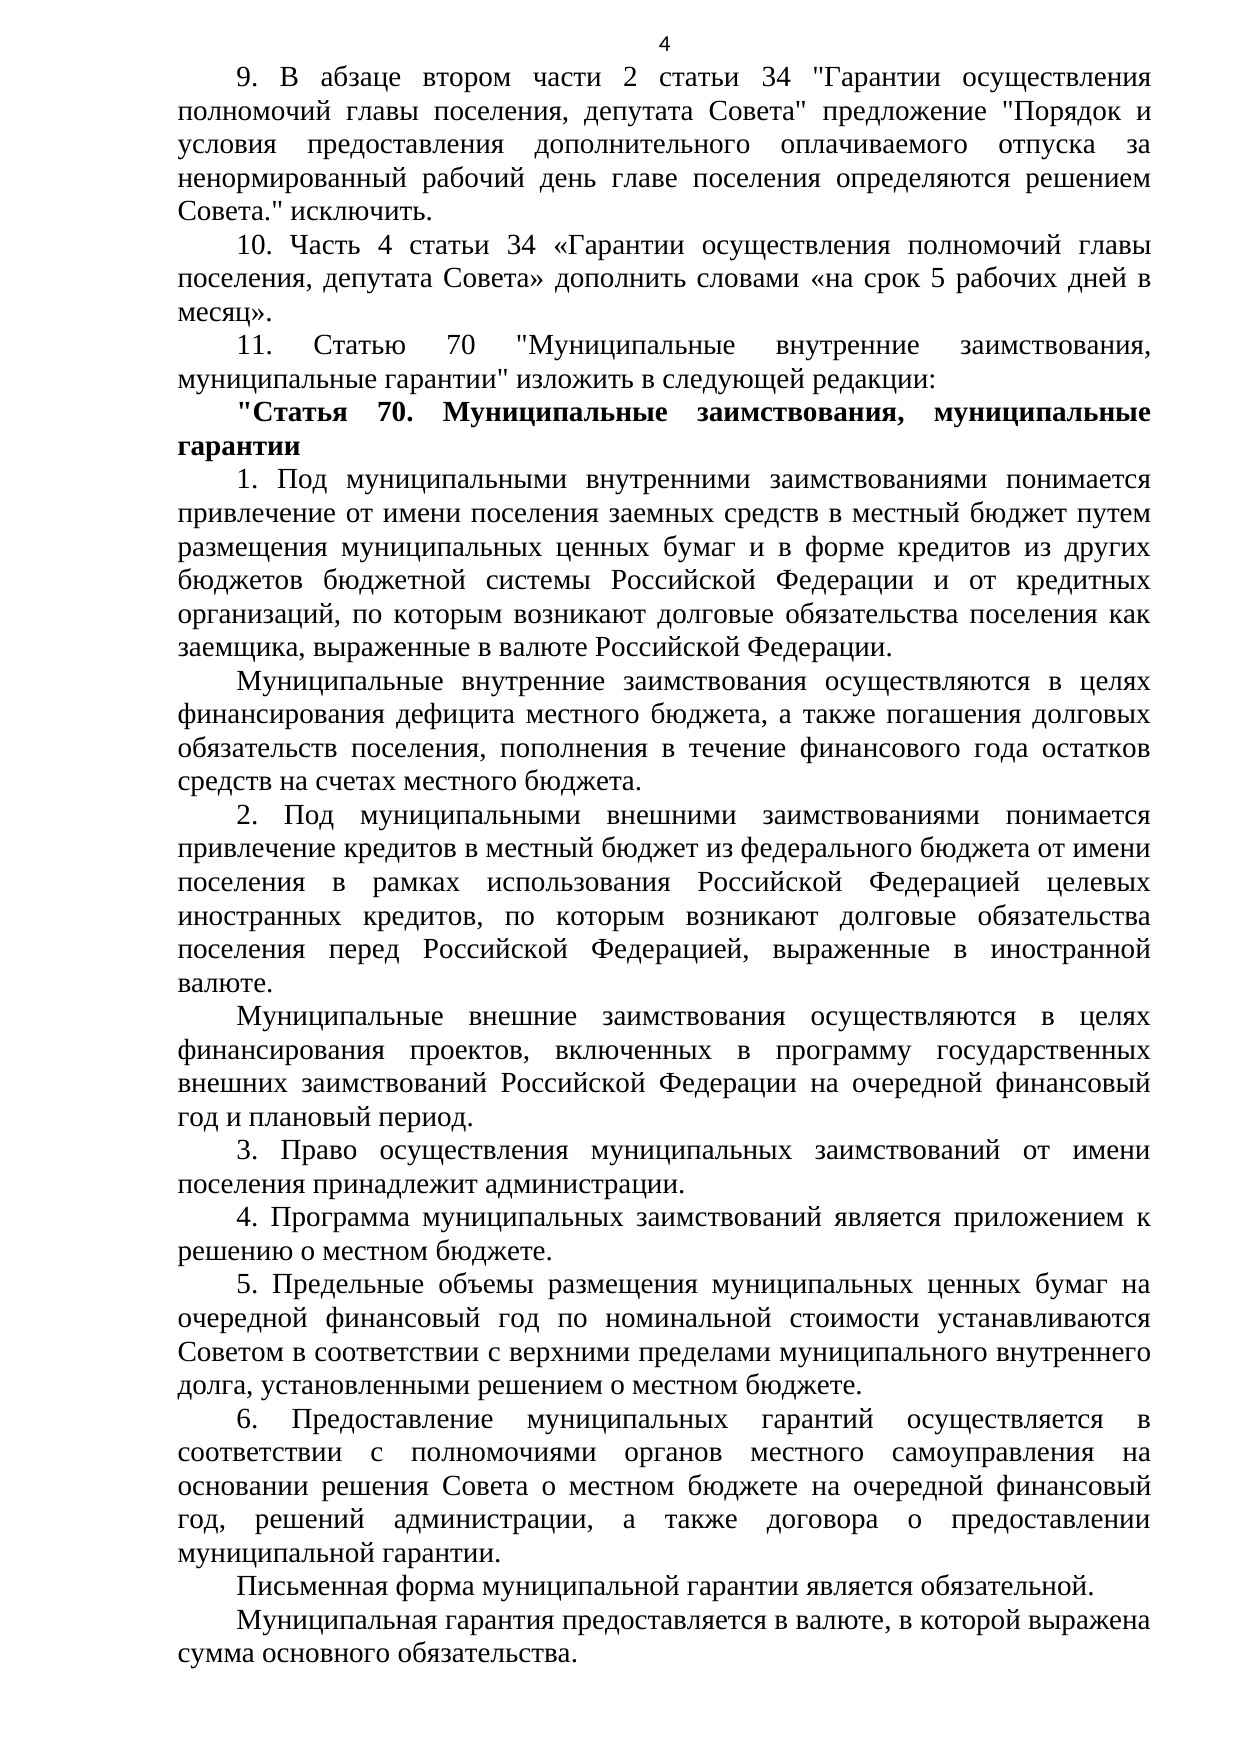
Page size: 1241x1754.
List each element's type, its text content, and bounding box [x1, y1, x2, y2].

text Письменная форма муниципальной гарантии является обязательной. [177, 1568, 1152, 1602]
text "Статья 70. Муниципальные заимствования, муниципальные гарантии [177, 394, 1152, 462]
text 1. Под муниципальными внутренними заимствованиями понимается привлечение от имени поселения заемных средств в местный бюджет путем размещения муниципальных ценных бумаг и в форме кредитов из других бюджетов бюджетной системы Российской Федерации и от кредитных организаций, по которым возникают долговые обязательства поселения как заемщика, выраженные в валюте Российской Федерации. [177, 462, 1152, 663]
text 3. Право осуществления муниципальных заимствований от имени поселения принадлежит администрации. [177, 1132, 1152, 1199]
text 2. Под муниципальными внешними заимствованиями понимается привлечение кредитов в местный бюджет из федерального бюджета от имени поселения в рамках использования Российской Федерацией целевых иностранных кредитов, по которым возникают долговые обязательства поселения перед Российской Федерацией, выраженные в иностранной валюте. [177, 797, 1152, 998]
text 5. Предельные объемы размещения муниципальных ценных бумаг на очередной финансовый год по номинальной стоимости устанавливаются Советом в соответствии с верхними пределами муниципального внутреннего долга, установленными решением о местном бюджете. [177, 1267, 1152, 1401]
text 9. В абзаце втором части 2 статьи 34 "Гарантии осуществления полномочий главы поселения, депутата Совета" предложение "Порядок и условия предоставления дополнительного оплачиваемого отпуска за ненормированный рабочий день главе поселения определяются решением Совета." исключить. [177, 59, 1152, 227]
text 4. Программа муниципальных заимствований является приложением к решению о местном бюджете. [177, 1199, 1152, 1267]
text Муниципальные внешние заимствования осуществляются в целях финансирования проектов, включенных в программу государственных внешних заимствований Российской Федерации на очередной финансовый год и плановый период. [177, 998, 1152, 1132]
text 10. Часть 4 статьи 34 «Гарантии осуществления полномочий главы поселения, депутата Совета» дополнить словами «на срок 5 рабочих дней в месяц». [177, 227, 1152, 327]
text 6. Предоставление муниципальных гарантий осуществляется в соответствии с полномочиями органов местного самоуправления на основании решения Совета о местном бюджете на очередной финансовый год, решений администрации, а также договора о предоставлении муниципальной гарантии. [177, 1401, 1152, 1568]
text Муниципальные внутренние заимствования осуществляются в целях финансирования дефицита местного бюджета, а также погашения долговых обязательств поселения, пополнения в течение финансового года остатков средств на счетах местного бюджета. [177, 663, 1152, 797]
text Муниципальная гарантия предоставляется в валюте, в которой выражена сумма основного обязательства. [177, 1602, 1152, 1669]
text 11. Статью 70 "Муниципальные внутренние заимствования, муниципальные гарантии" изложить в следующей редакции: [177, 327, 1152, 394]
